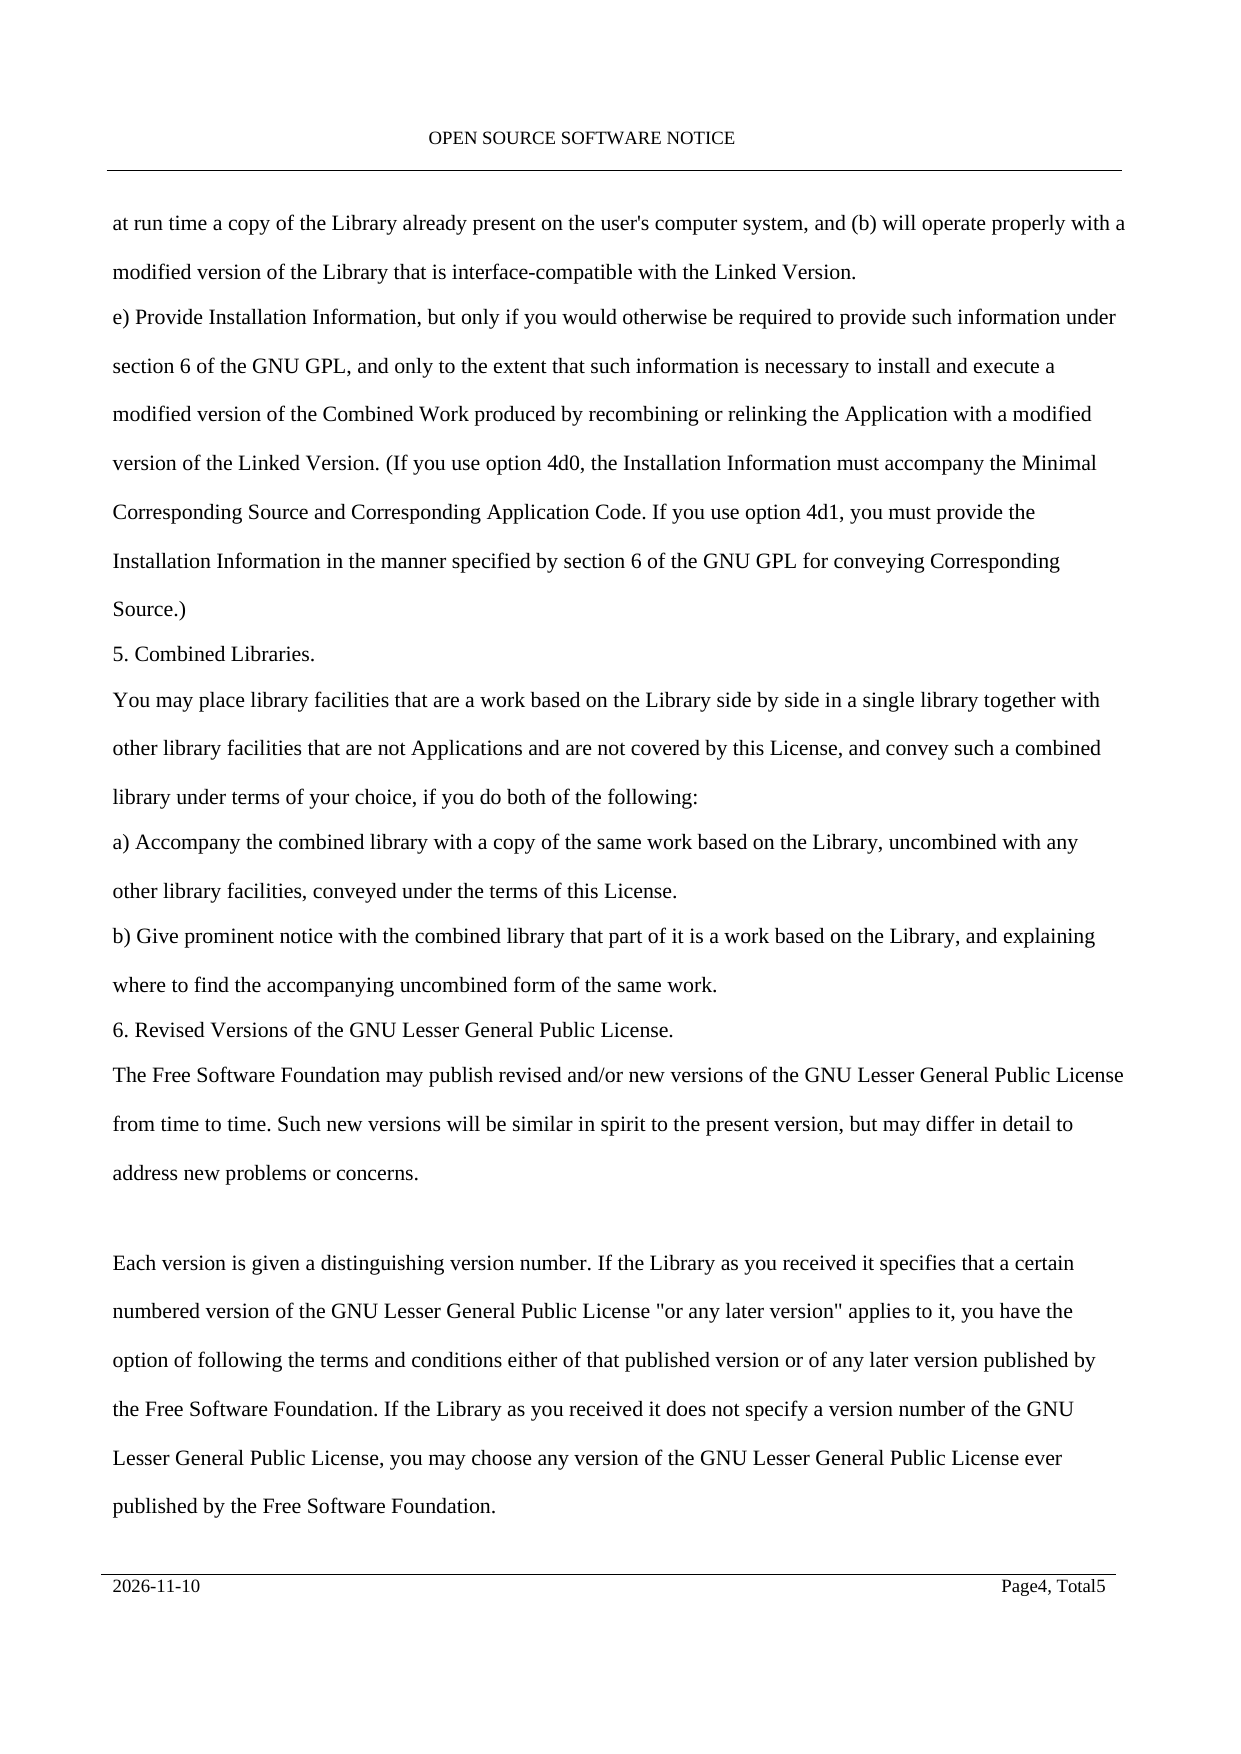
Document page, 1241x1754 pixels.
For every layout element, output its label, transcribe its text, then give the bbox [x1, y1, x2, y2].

text 6. Revised Versions of the GNU Lesser General Public License. [112, 1013, 1128, 1046]
text b) Give prominent notice with the combined library that part of it is a work based on the Library, and explaining where to find the accompanying uncombined form of the same work. [112, 919, 1128, 1001]
text You may place library facilities that are a work based on the Library side by side in a single library together with other library facilities that are not Applications and are not covered by this License, and convey such a combined library under terms of your choice, if you do both of the following: [112, 683, 1128, 813]
text e) Provide Installation Information, but only if you would otherwise be required to provide such information under section 6 of the GNU GPL, and only to the extent that such information is necessary to install and execute a modified version of the Combined Work produced by recombining or relinking the Application with a modified version of the Linked Version. (If you use option 4d0, the Installation Information must accompany the Minimal Corresponding Source and Corresponding Application Code. If you use option 4d1, you must provide the Installation Information in the manner specified by section 6 of the GNU GPL for conveying Corresponding Source.) [112, 300, 1128, 625]
text a) Accompany the combined library with a copy of the same work based on the Library, uncombined with any other library facilities, conveyed under the terms of this License. [112, 826, 1128, 907]
text 5. Combined Libraries. [112, 638, 1128, 670]
text Each version is given a distinguishing version number. If the Library as you received it specifies that a certain numbered version of the GNU Lesser General Public License "or any later version" applies to it, you have the option of following the terms and conditions either of that published version or of any later version published by the Free Software Foundation. If the Library as you received it does not specify a version number of the GNU Lesser General Public License, you may choose any version of the GNU Lesser General Public License ever published by the Free Software Foundation. [112, 1246, 1128, 1522]
text The Free Software Foundation may publish revised and/or new versions of the GNU Lesser General Public License from time to time. Such new versions will be similar in spirit to the present version, but may differ in detail to address new problems or concerns. [112, 1058, 1128, 1188]
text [112, 206, 1128, 288]
